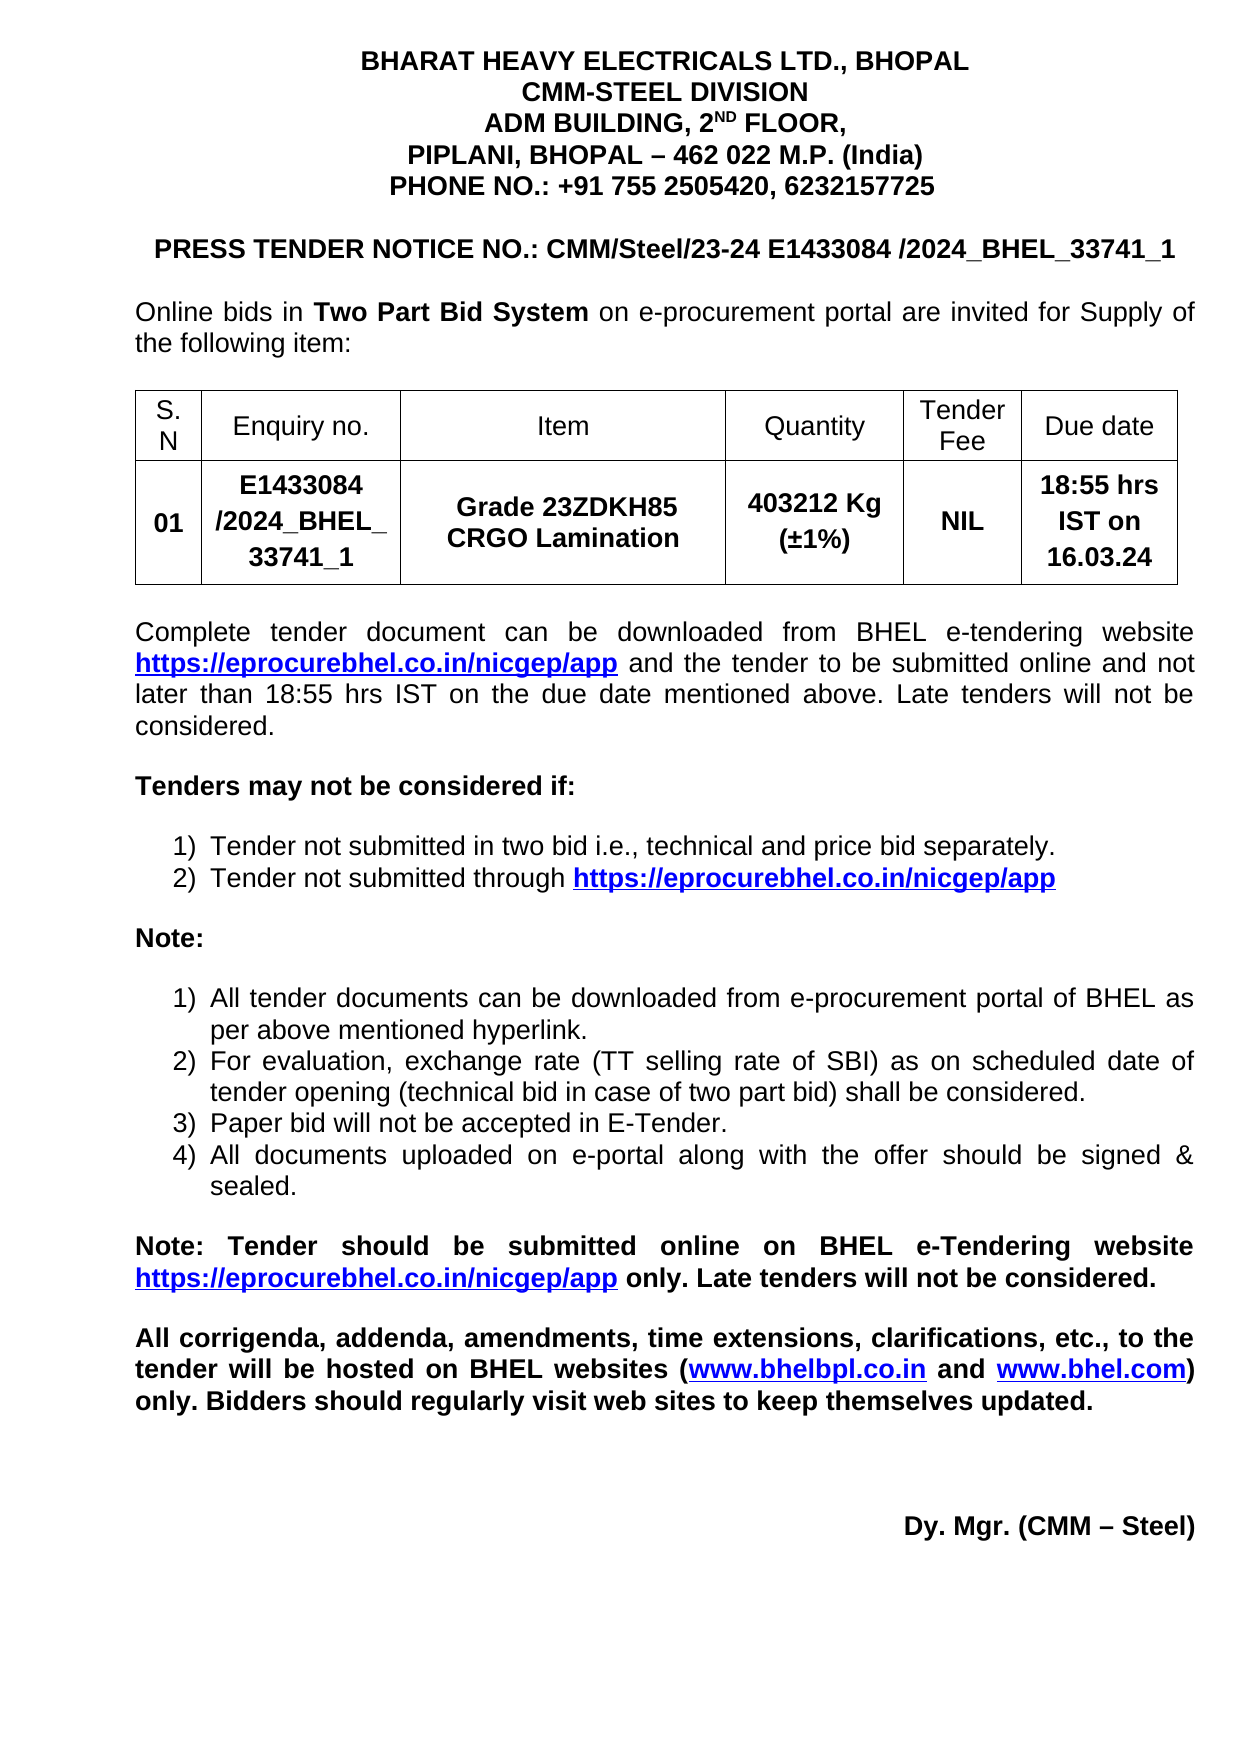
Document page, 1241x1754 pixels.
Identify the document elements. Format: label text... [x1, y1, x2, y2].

table_header Enquiry no. [202, 391, 400, 460]
text CMM-STEEL DIVISION [135, 76, 1195, 107]
table_cell E1433084 /2024_BHEL_33741_1 [202, 461, 400, 583]
text All corrigenda, addenda, amendments, time extensions, clarifications, etc., to the tender will be hosted on BHEL websites (www.bhelbpl.co.in and www.bhel.com) only. Bidders should regularly visit web sites to keep themselves updated. [135, 1322, 1195, 1416]
text Note: [135, 922, 1195, 953]
list Paper bid will not be accepted in E-Tender. [172, 1107, 1195, 1139]
list For evaluation, exchange rate (TT selling rate of SBI) as on scheduled date of tender opening (technical bid in case of two part bid) shall be considered. [172, 1045, 1195, 1107]
text Tenders may not be considered if: [135, 770, 1195, 801]
text PHONE NO.: +91 755 2505420, 6232157725 [135, 170, 1195, 202]
table_header Tender Fee [904, 391, 1021, 460]
list Tender not submitted in two bid i.e., technical and price bid separately. [172, 830, 1195, 862]
table_header Quantity [726, 391, 903, 460]
list All documents uploaded on e-portal along with the offer should be signed & sealed. [172, 1139, 1195, 1201]
table_header Due date [1022, 391, 1177, 460]
text PIPLANI, BHOPAL – 462 022 M.P. (India) [135, 139, 1195, 170]
table_cell NIL [904, 461, 1021, 583]
table_cell 01 [136, 461, 201, 583]
text Complete tender document can be downloaded from BHEL e-tendering website https://eprocurebhel.co.in/nicgep/app and the tender to be submitted online and not later than 18:55 hrs IST on the due date mentioned above. Late tenders will not be considered. [135, 616, 1195, 741]
text PRESS TENDER NOTICE NO.: CMM/Steel/23-24 E1433084 /2024_BHEL_33741_1 [135, 233, 1195, 265]
text BHARAT HEAVY ELECTRICALS LTD., BHOPAL [135, 45, 1195, 76]
text Online bids in Two Part Bid System on e-procurement portal are invited for Supply of the following item: [135, 296, 1195, 358]
table_header S.N [136, 391, 201, 460]
table_cell 18:55 hrs IST on 16.03.24 [1022, 461, 1177, 583]
table_header Item [401, 391, 725, 460]
text Dy. Mgr. (CMM – Steel) [135, 1509, 1195, 1541]
list All tender documents can be downloaded from e-procurement portal of BHEL as per above mentioned hyperlink. [172, 982, 1195, 1045]
list Tender not submitted through https://eprocurebhel.co.in/nicgep/app [172, 862, 1195, 893]
table_cell Grade 23ZDKH85 CRGO Lamination [401, 461, 725, 583]
text ADM BUILDING, 2ND FLOOR, [135, 107, 1195, 139]
text Note: Tender should be submitted online on BHEL e-Tendering website https://eprocurebhel.co.in/nicgep/app only. Late tenders will not be considered. [135, 1230, 1195, 1293]
table_cell 403212 Kg (±1%) [726, 461, 903, 583]
